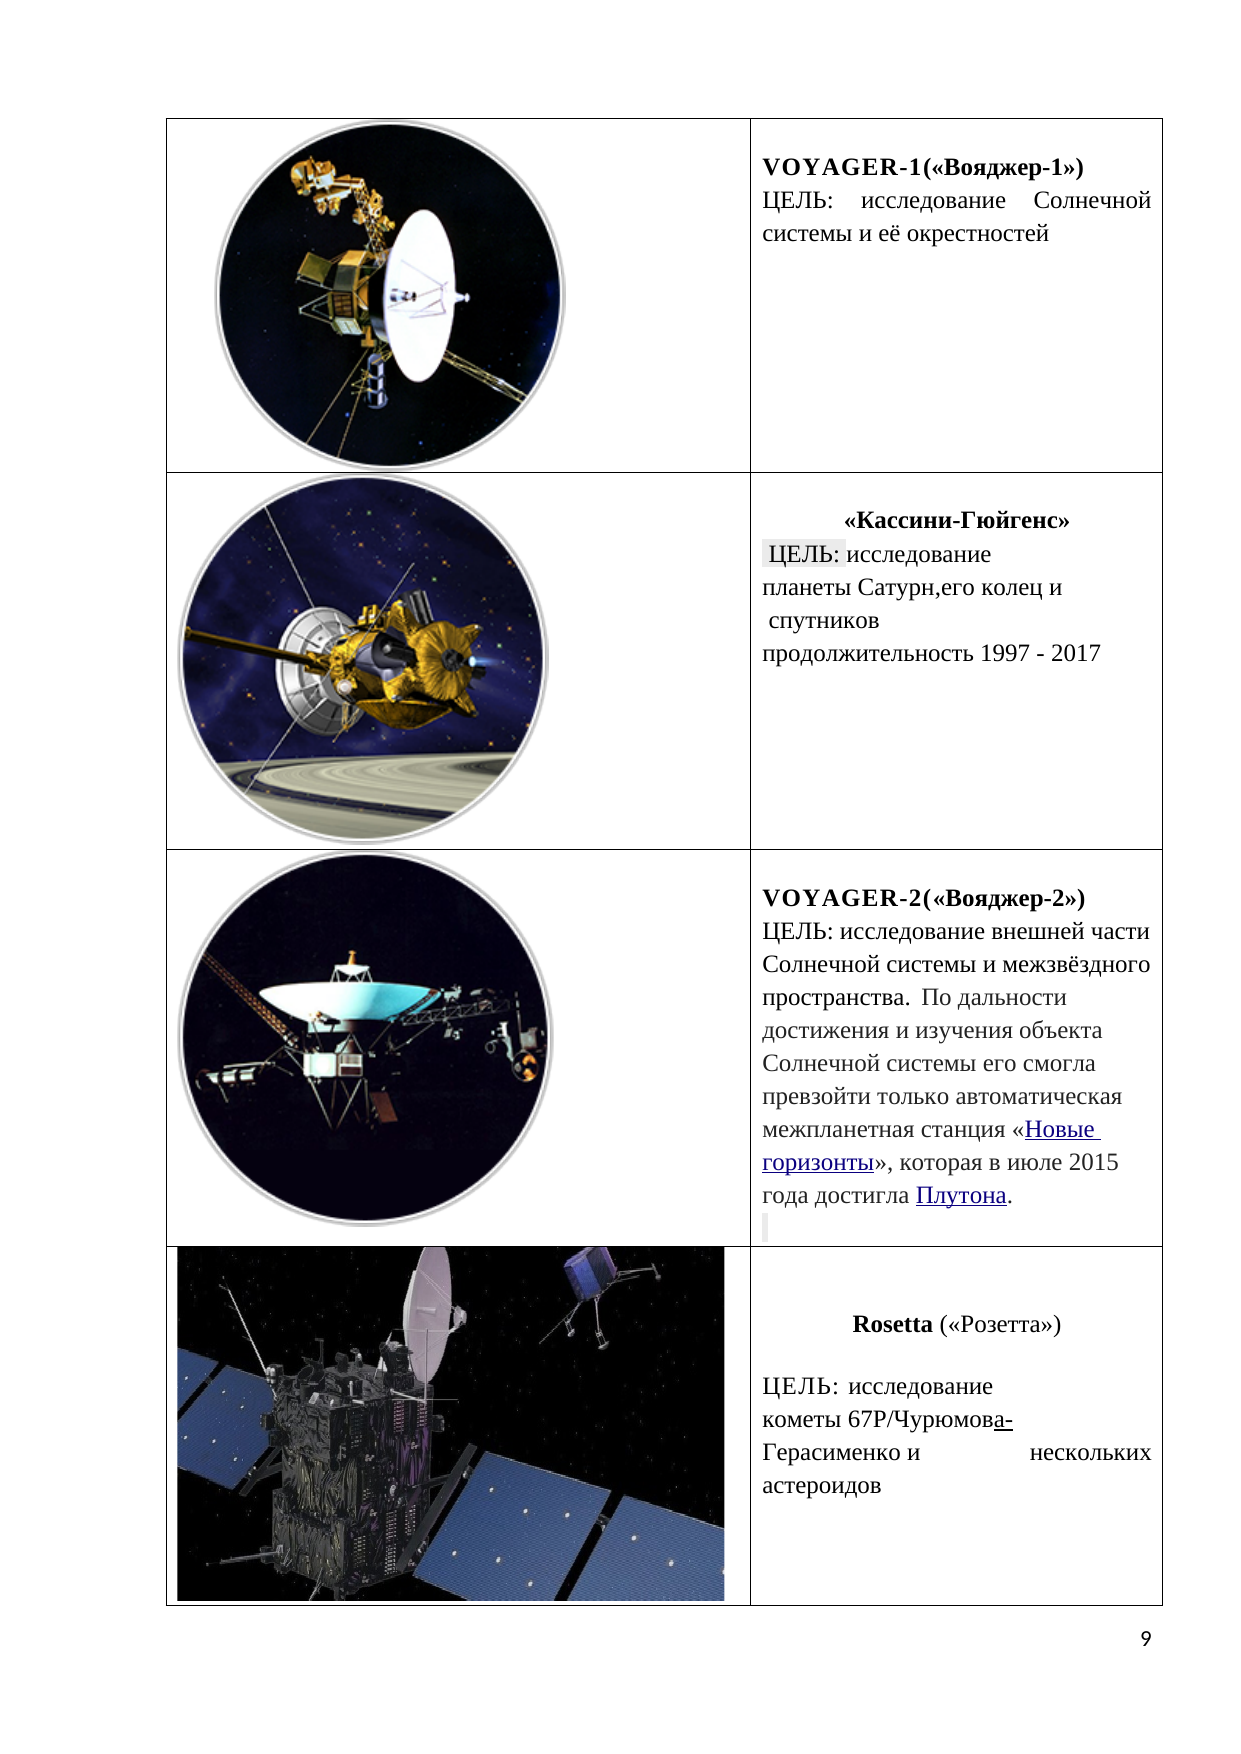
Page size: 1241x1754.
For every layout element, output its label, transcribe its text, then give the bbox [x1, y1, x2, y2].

table_cell VOYAGER-1(«Вояджер-1») ЦЕЛЬ: исследование Солнечной системы и её окрестностей [751, 119, 1162, 472]
table_cell [167, 1247, 750, 1605]
table_cell [167, 850, 750, 1246]
picture [177, 119, 566, 845]
table_cell «Кассини-Гюйгенс» ЦЕЛЬ: исследование планеты Сатурн,его колец и спутников продолжительность 1997 - 2017 [751, 473, 1162, 849]
table_cell [167, 119, 214, 472]
table_cell Rosetta («Розетта») ЦЕЛЬ: исследование кометы 67P/Чурюмова- Герасименко и нескольких астероидов [751, 1247, 1162, 1605]
table_cell [566, 119, 750, 472]
table_cell VOYAGER-2(«Вояджер-2») ЦЕЛЬ: исследование внешней части Солнечной системы и межзвёздного пространства. По дальности достижения и изучения объекта Солнечной системы его смогла превзойти только автоматическая межпланетная станция «Новые горизонты», которая в июле 2015 года достигла Плутона. [751, 850, 1162, 1246]
picture [177, 1247, 725, 1601]
table_cell [167, 473, 750, 849]
picture [177, 849, 554, 1227]
